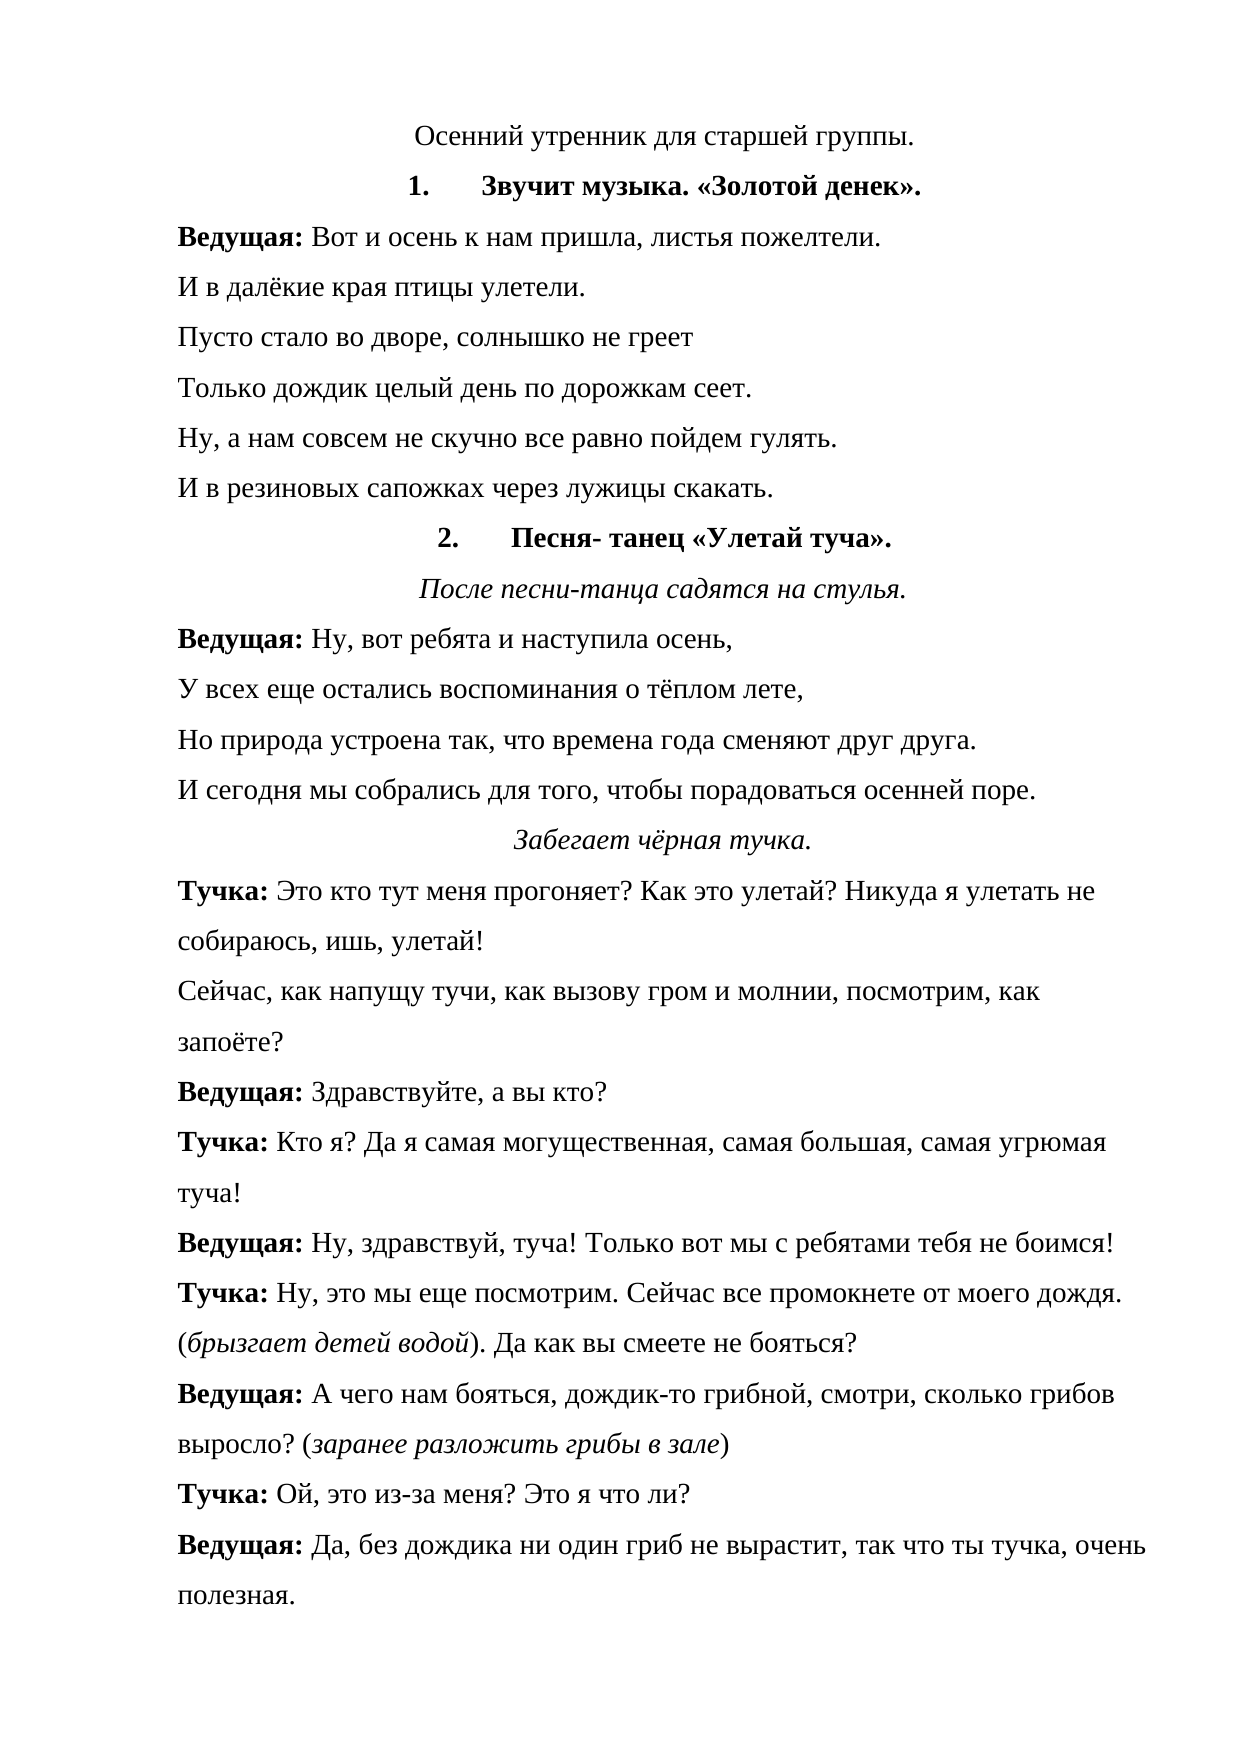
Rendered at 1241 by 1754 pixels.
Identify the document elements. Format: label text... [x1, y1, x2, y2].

text Тучка: Кто я? Да я самая могущественная, самая большая, самая угрюмая туча! [177, 1124, 1152, 1208]
list Звучит музыка. «Золотой денек». [177, 168, 1152, 202]
list Песня- танец «Улетай туча». [177, 521, 1152, 554]
text Тучка: Ой, это из-за меня? Это я что ли? [177, 1477, 1152, 1510]
text Ведущая: А чего нам бояться, дождик-то грибной, смотри, сколько грибов выросло? (заранее разложить грибы в зале) [177, 1376, 1152, 1460]
text Сейчас, как напущу тучи, как вызову гром и молнии, посмотрим, как запоёте? [177, 973, 1152, 1057]
text После песни-танца садятся на стулья. [177, 571, 1152, 604]
text У всех еще остались воспоминания о тёплом лете, [177, 672, 1152, 705]
text И сегодня мы собрались для того, чтобы порадоваться осенней поре. [177, 772, 1152, 806]
text И в далёкие края птицы улетели. [177, 269, 1152, 303]
text Ведущая: Ну, вот ребята и наступила осень, [177, 621, 1152, 655]
text Только дождик целый день по дорожкам сеет. [177, 370, 1152, 403]
text Но природа устроена так, что времена года сменяют друг друга. [177, 722, 1152, 755]
text Ведущая: Вот и осень к нам пришла, листья пожелтели. [177, 219, 1152, 252]
text Пусто стало во дворе, солнышко не греет [177, 319, 1152, 353]
text И в резиновых сапожках через лужицы скакать. [177, 470, 1152, 504]
text Тучка: Ну, это мы еще посмотрим. Сейчас все промокнете от моего дождя. (брызгает детей водой). Да как вы смеете не бояться? [177, 1275, 1152, 1359]
text Ведущая: Здравствуйте, а вы кто? [177, 1074, 1152, 1108]
text Ведущая: Ну, здравствуй, туча! Только вот мы с ребятами тебя не боимся! [177, 1225, 1152, 1258]
text Забегает чёрная тучка. [177, 822, 1152, 856]
text Осенний утренник для старшей группы. [177, 118, 1152, 152]
text Ну, а нам совсем не скучно все равно пойдем гулять. [177, 420, 1152, 453]
text Ведущая: Да, без дождика ни один гриб не вырастит, так что ты тучка, очень полезная. [177, 1527, 1152, 1611]
text Тучка: Это кто тут меня прогоняет? Как это улетай? Никуда я улетать не собираюсь, ишь, улетай! [177, 873, 1152, 957]
